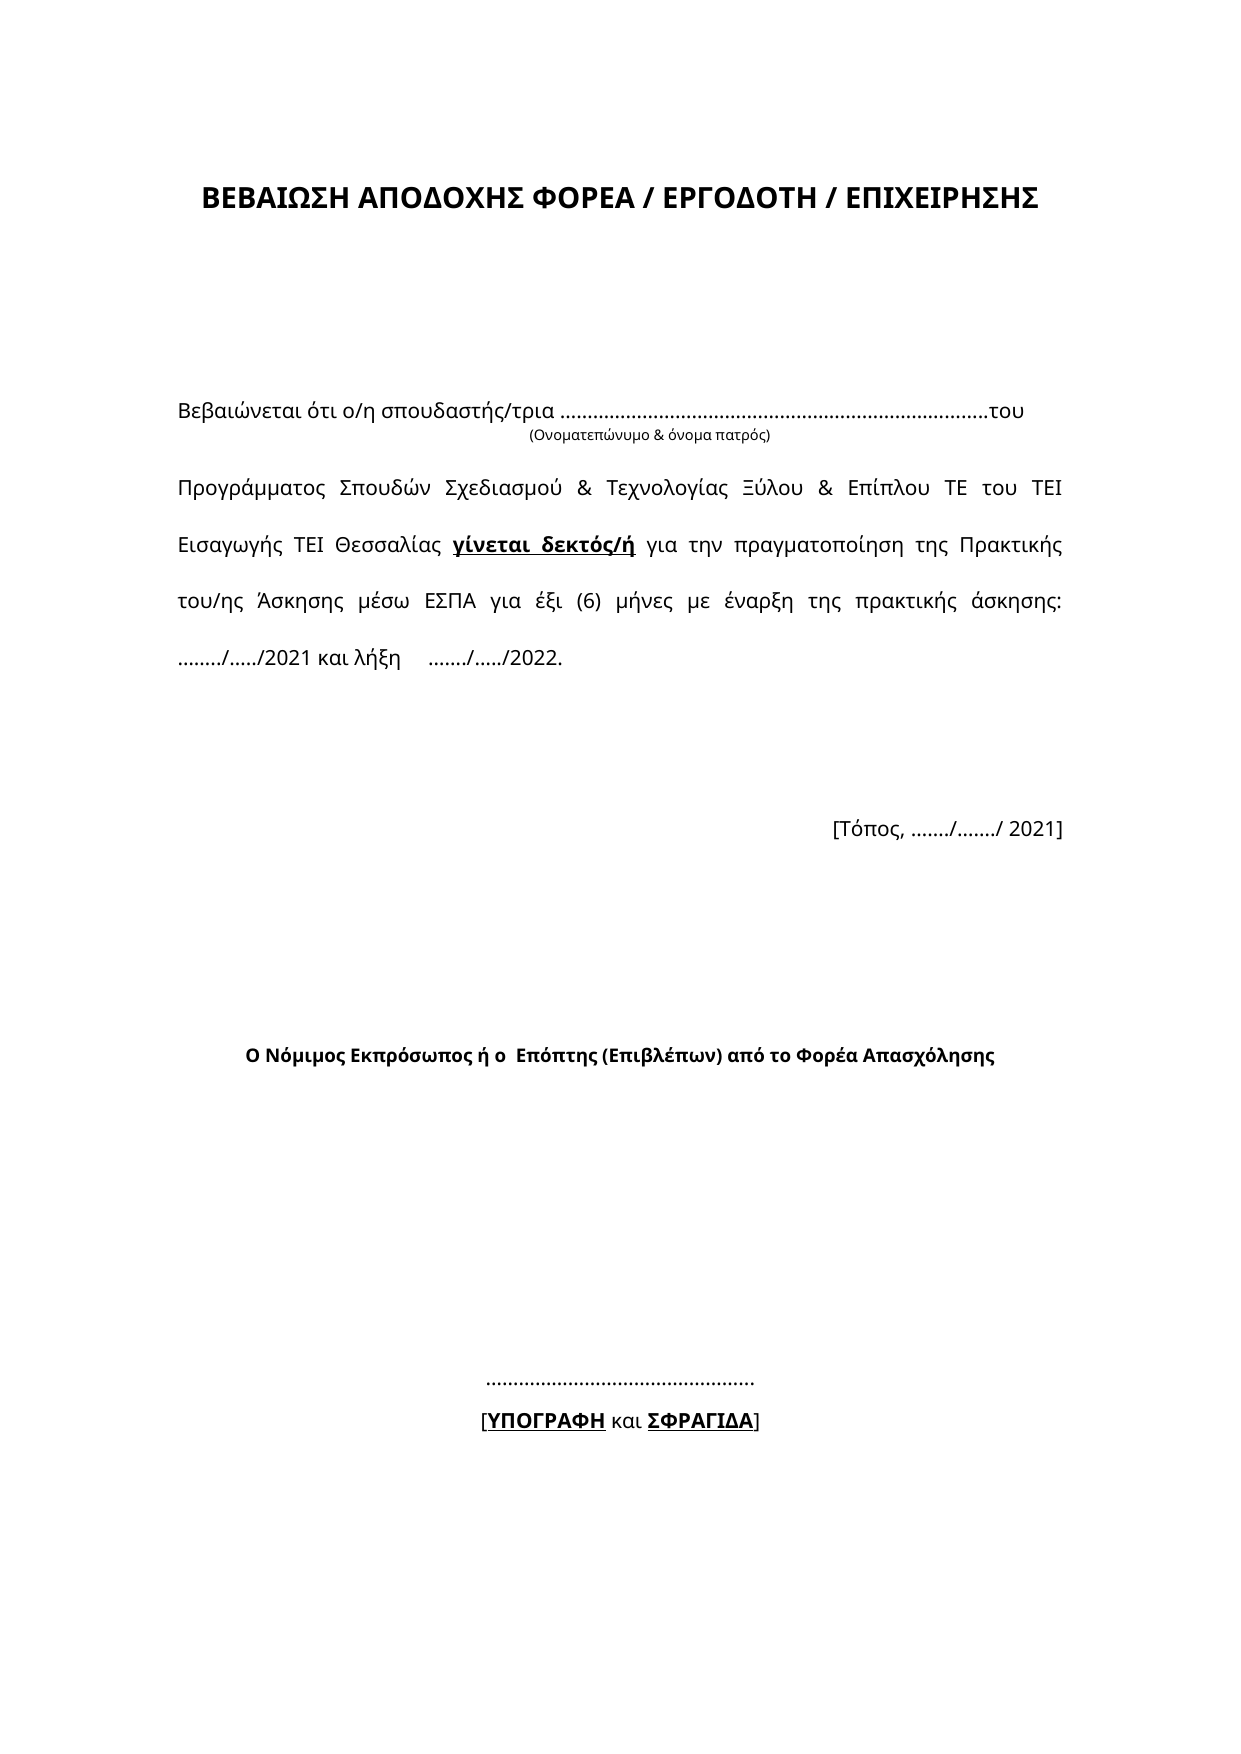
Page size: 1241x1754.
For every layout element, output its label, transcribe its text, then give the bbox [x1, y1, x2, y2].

text [Τόπος, ……./……./ 2021] [202, 814, 1063, 843]
text …………………………….…………... [177, 1363, 1063, 1392]
text Ο Νόμιμος Εκπρόσωπος ή ο Επόπτης (Επιβλέπων) από το Φορέα Απασχόλησης [177, 1042, 1063, 1067]
text Προγράμματος Σπουδών Σχεδιασμού & Τεχνολογίας Ξύλου & Επίπλου ΤΕ του ΤΕΙ Εισαγωγής ΤΕΙ Θεσσαλίας γίνεται δεκτός/ή για την πραγματοποίηση της Πρακτικής του/ης Άσκησης μέσω ΕΣΠΑ για έξι (6) μήνες με έναρξη της πρακτικής άσκησης: ……../…../2021 και λήξη ……./…../2022. [177, 473, 1063, 672]
text Βεβαιώνεται ότι ο/η σπουδαστής/τρια …………………………….………………………………........του [177, 396, 1063, 424]
text (Ονοματεπώνυμο & όνομα πατρός) [177, 424, 1063, 444]
text [ΥΠΟΓΡΑΦΗ και ΣΦΡΑΓΙΔΑ] [177, 1406, 1063, 1434]
text ΒΕΒΑΙΩΣΗ ΑΠΟΔΟΧΗΣ ΦΟΡΕΑ / ΕΡΓΟΔΟΤΗ / ΕΠΙΧΕΙΡΗΣΗΣ [177, 177, 1063, 217]
